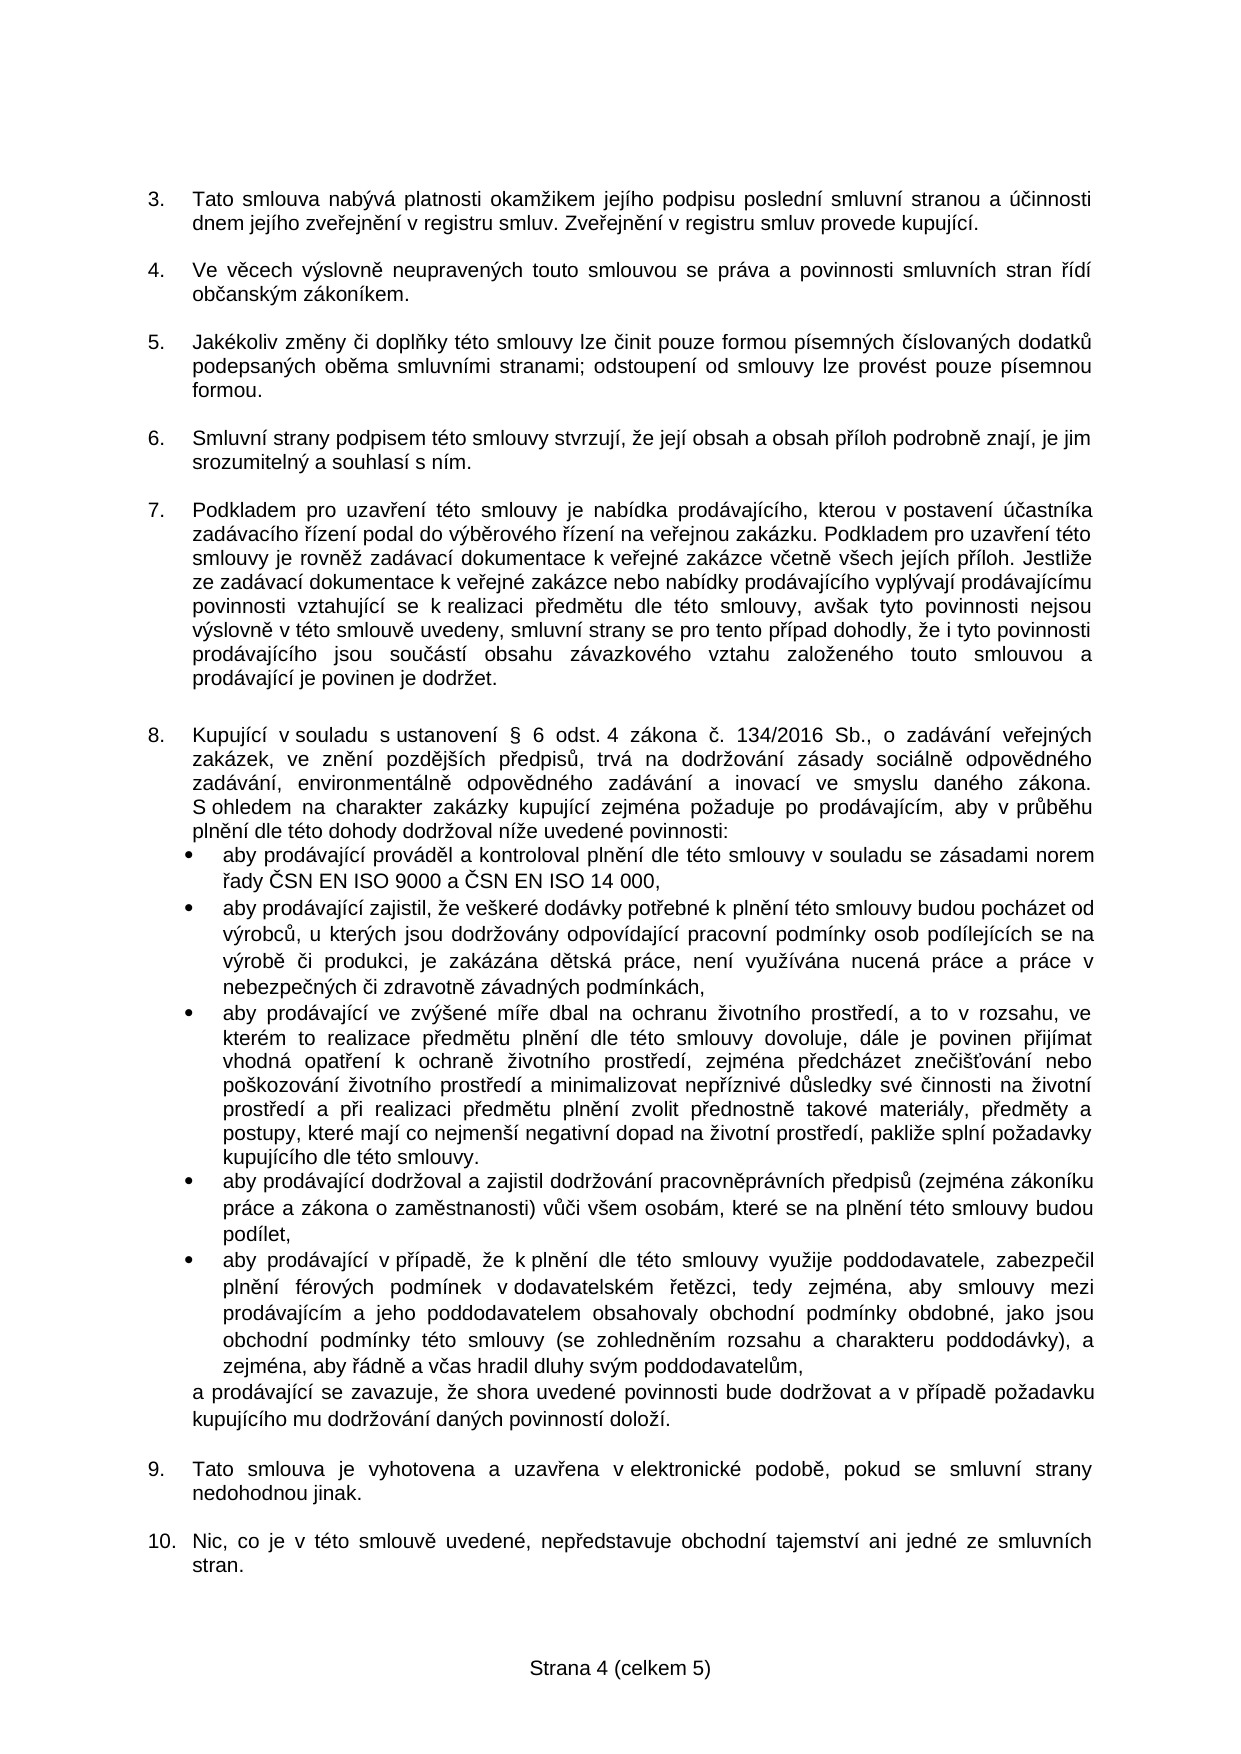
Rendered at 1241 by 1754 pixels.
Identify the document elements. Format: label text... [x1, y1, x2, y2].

list aby prodávající v případě, že k plnění dle této smlouvy využije poddodavatele, zabezpečil plnění férových podmínek v dodavatelském řetězci, tedy zejména, aby smlouvy mezi prodávajícím a jeho poddodavatelem obsahovaly obchodní podmínky obdobné, jako jsou obchodní podmínky této smlouvy (se zohledněním rozsahu a charakteru poddodávky), a zejména, aby řádně a včas hradil dluhy svým poddodavatelům, [185, 1248, 1095, 1378]
list Smluvní strany podpisem této smlouvy stvrzují, že její obsah a obsah příloh podrobně znají, je jim srozumitelný a souhlasí s ním. [148, 426, 1093, 474]
list Nic, co je v této smlouvě uvedené, nepředstavuje obchodní tajemství ani jedné ze smluvních stran. [148, 1529, 1093, 1577]
list Ve věcech výslovně neupravených touto smlouvou se práva a povinnosti smluvních stran řídí občanským zákoníkem. [148, 258, 1093, 306]
list aby prodávající zajistil, že veškeré dodávky potřebné k plnění této smlouvy budou pocházet od výrobců, u kterých jsou dodržovány odpovídající pracovní podmínky osob podílejících se na výrobě či produkci, je zakázána dětská práce, není využívána nucená práce a práce v nebezpečných či zdravotně závadných podmínkách, [185, 896, 1095, 999]
list Jakékoliv změny či doplňky této smlouvy lze činit pouze formou písemných číslovaných dodatků podepsaných oběma smluvními stranami; odstoupení od smlouvy lze provést pouze písemnou formou. [148, 330, 1093, 402]
list aby prodávající prováděl a kontroloval plnění dle této smlouvy v souladu se zásadami norem řady ČSN EN ISO 9000 a ČSN EN ISO 14 000, [185, 843, 1095, 893]
list Tato smlouva nabývá platnosti okamžikem jejího podpisu poslední smluvní stranou a účinnosti dnem jejího zveřejnění v registru smluv. Zveřejnění v registru smluv provede kupující. [148, 186, 1093, 234]
list aby prodávající ve zvýšené míře dbal na ochranu životního prostředí, a to v rozsahu, ve kterém to realizace předmětu plnění dle této smlouvy dovoluje, dále je povinen přijímat vhodná opatření k ochraně životního prostředí, zejména předcházet znečišťování nebo poškozování životního prostředí a minimalizovat nepříznivé důsledky své činnosti na životní prostředí a při realizaci předmětu plnění zvolit přednostně takové materiály, předměty a postupy, které mají co nejmenší negativní dopad na životní prostředí, pakliže splní požadavky kupujícího dle této smlouvy. [185, 1001, 1093, 1169]
list Podkladem pro uzavření této smlouvy je nabídka prodávajícího, kterou v postavení účastníka zadávacího řízení podal do výběrového řízení na veřejnou zakázku. Podkladem pro uzavření této smlouvy je rovněž zadávací dokumentace k veřejné zakázce včetně všech jejích příloh. Jestliže ze zadávací dokumentace k veřejné zakázce nebo nabídky prodávajícího vyplývají prodávajícímu povinnosti vztahující se k realizaci předmětu dle této smlouvy, avšak tyto povinnosti nejsou výslovně v této smlouvě uvedeny, smluvní strany se pro tento případ dohodly, že i tyto povinnosti prodávajícího jsou součástí obsahu závazkového vztahu založeného touto smlouvou a prodávající je povinen je dodržet. [148, 498, 1093, 689]
list Tato smlouva je vyhotovena a uzavřena v elektronické podobě, pokud se smluvní strany nedohodnou jinak. [148, 1457, 1093, 1505]
list a prodávající se zavazuje, že shora uvedené povinnosti bude dodržovat a v případě požadavku kupujícího mu dodržování daných povinností doloží. [192, 1380, 1095, 1430]
list Kupující v souladu s ustanovení § 6 odst. 4 zákona č. 134/2016 Sb., o zadávání veřejných zakázek, ve znění pozdějších předpisů, trvá na dodržování zásady sociálně odpovědného zadávání, environmentálně odpovědného zadávání a inovací ve smyslu daného zákona. S ohledem na charakter zakázky kupující zejména požaduje po prodávajícím, aby v průběhu plnění dle této dohody dodržoval níže uvedené povinnosti: [148, 723, 1093, 843]
list aby prodávající dodržoval a zajistil dodržování pracovněprávních předpisů (zejména zákoníku práce a zákona o zaměstnanosti) vůči všem osobám, které se na plnění této smlouvy budou podílet, [185, 1169, 1095, 1246]
